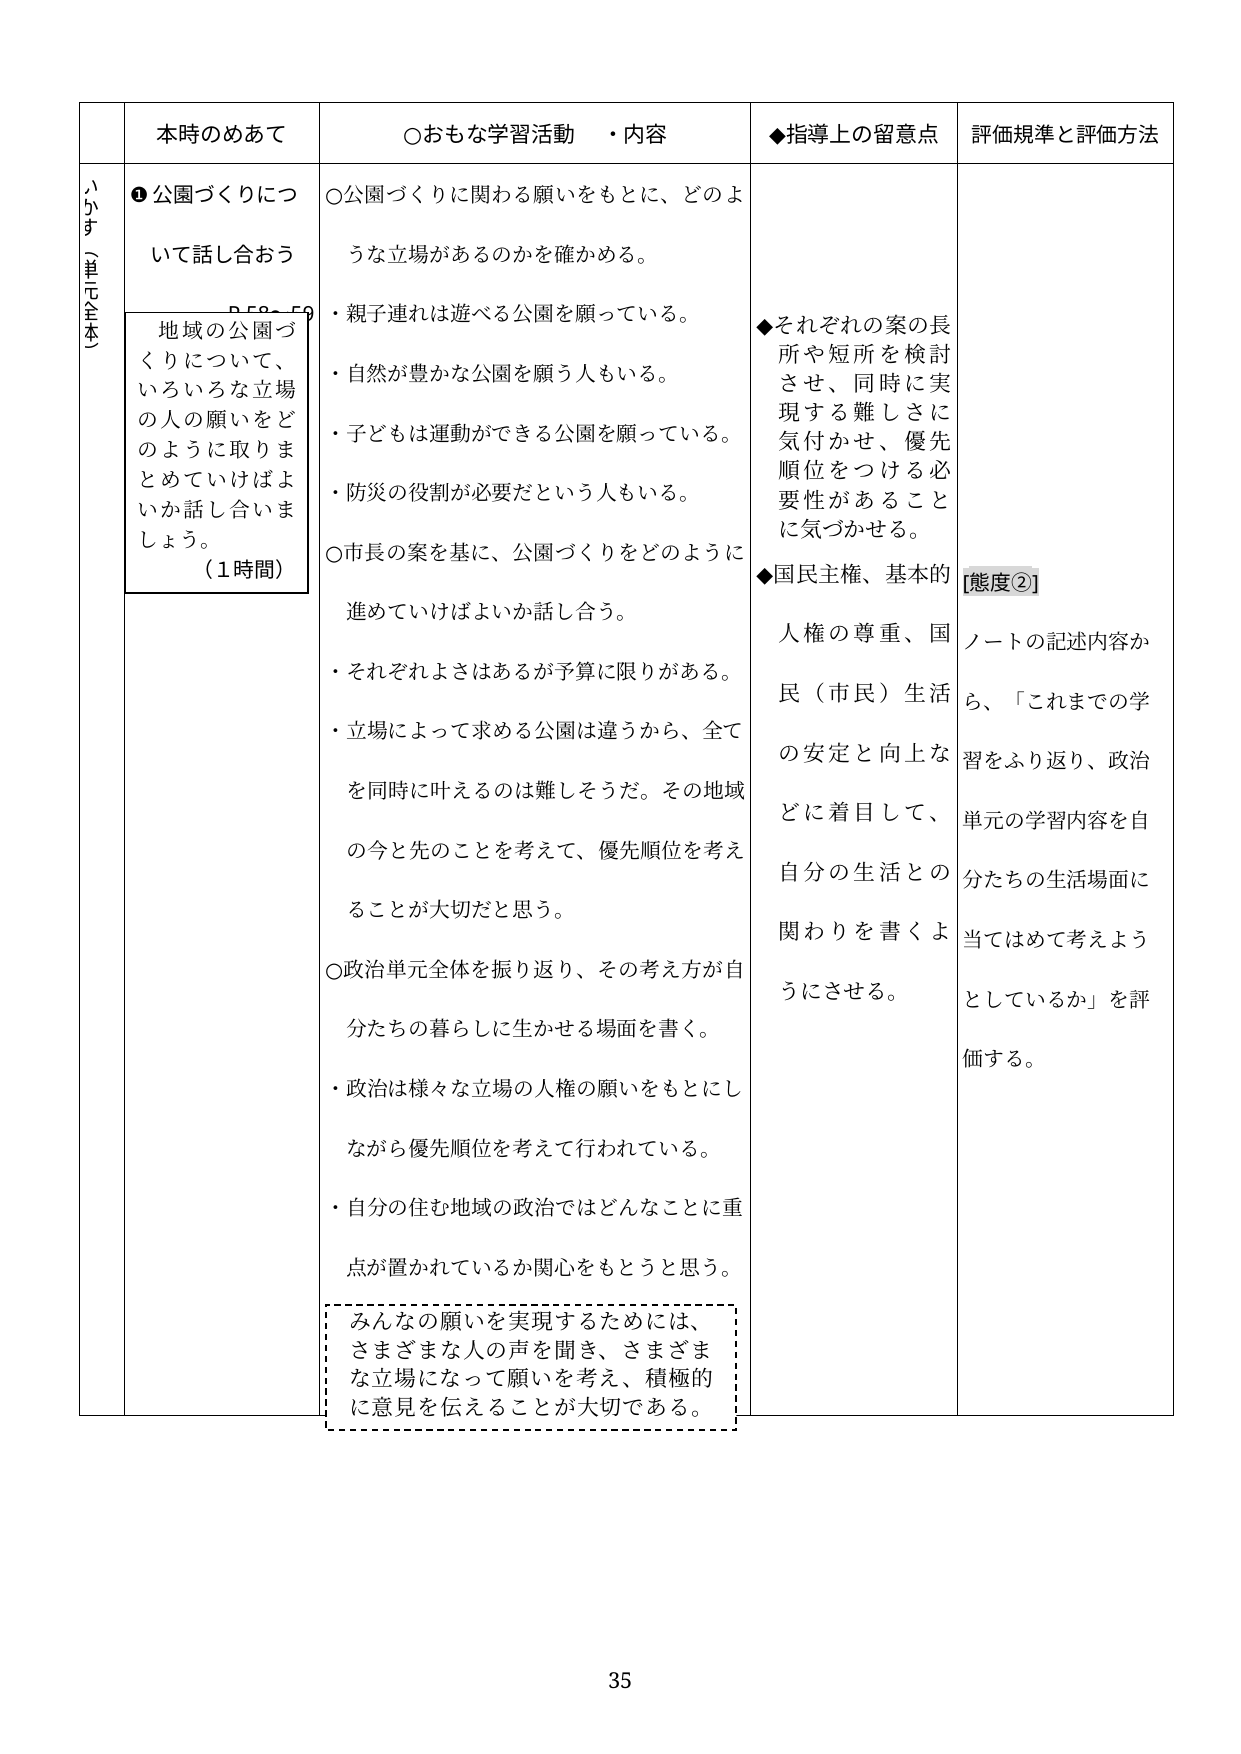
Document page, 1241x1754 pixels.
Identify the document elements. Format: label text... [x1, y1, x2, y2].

table_header ◆指導上の留意点 [751, 103, 957, 163]
table_header 本時のめあて [125, 103, 319, 163]
table_cell いかす（単元全体） [80, 164, 124, 1415]
table_header [80, 103, 124, 163]
table_header ○おもな学習活動 ・内容 [320, 103, 750, 163]
table_cell ◆それぞれの案の長所や短所を検討させ、同時に実現する難しさに気付かせ、優先順位をつける必要性があることに気づかせる。 ◆国民主権、基本的人権の尊重、国民（市民）生活の安定と向上などに着目して、自分の生活との関わりを書くようにさせる。 [751, 164, 957, 1415]
table_cell ❶公園づくりについて話し合おう P.58～59 [125, 164, 319, 1415]
table_cell [態度②] ノートの記述内容から、「これまでの学習をふり返り、政治単元の学習内容を自分たちの生活場面に当てはめて考えようとしているか」を評価する。 [958, 164, 1173, 1415]
table_header 評価規準と評価方法 [958, 103, 1173, 163]
table_cell ○公園づくりに関わる願いをもとに、どのような立場があるのかを確かめる。 ・親子連れは遊べる公園を願っている。 ・自然が豊かな公園を願う人もいる。 ・子どもは運動ができる公園を願っている。 ・防災の役割が必要だという人もいる。 ○市長の案を基に、公園づくりをどのように進めていけばよいか話し合う。 ・それぞれよさはあるが予算に限りがある。 ・立場によって求める公園は違うから、全てを同時に叶えるのは難しそうだ。その地域の今と先のことを考えて、優先順位を考えることが大切だと思う。 ○政治単元全体を振り返り、その考え方が自分たちの暮らしに生かせる場面を書く。 ・政治は様々な立場の人権の願いをもとにしながら優先順位を考えて行われている。 ・自分の住む地域の政治ではどんなことに重点が置かれているか関心をもとうと思う。 [320, 164, 750, 1415]
